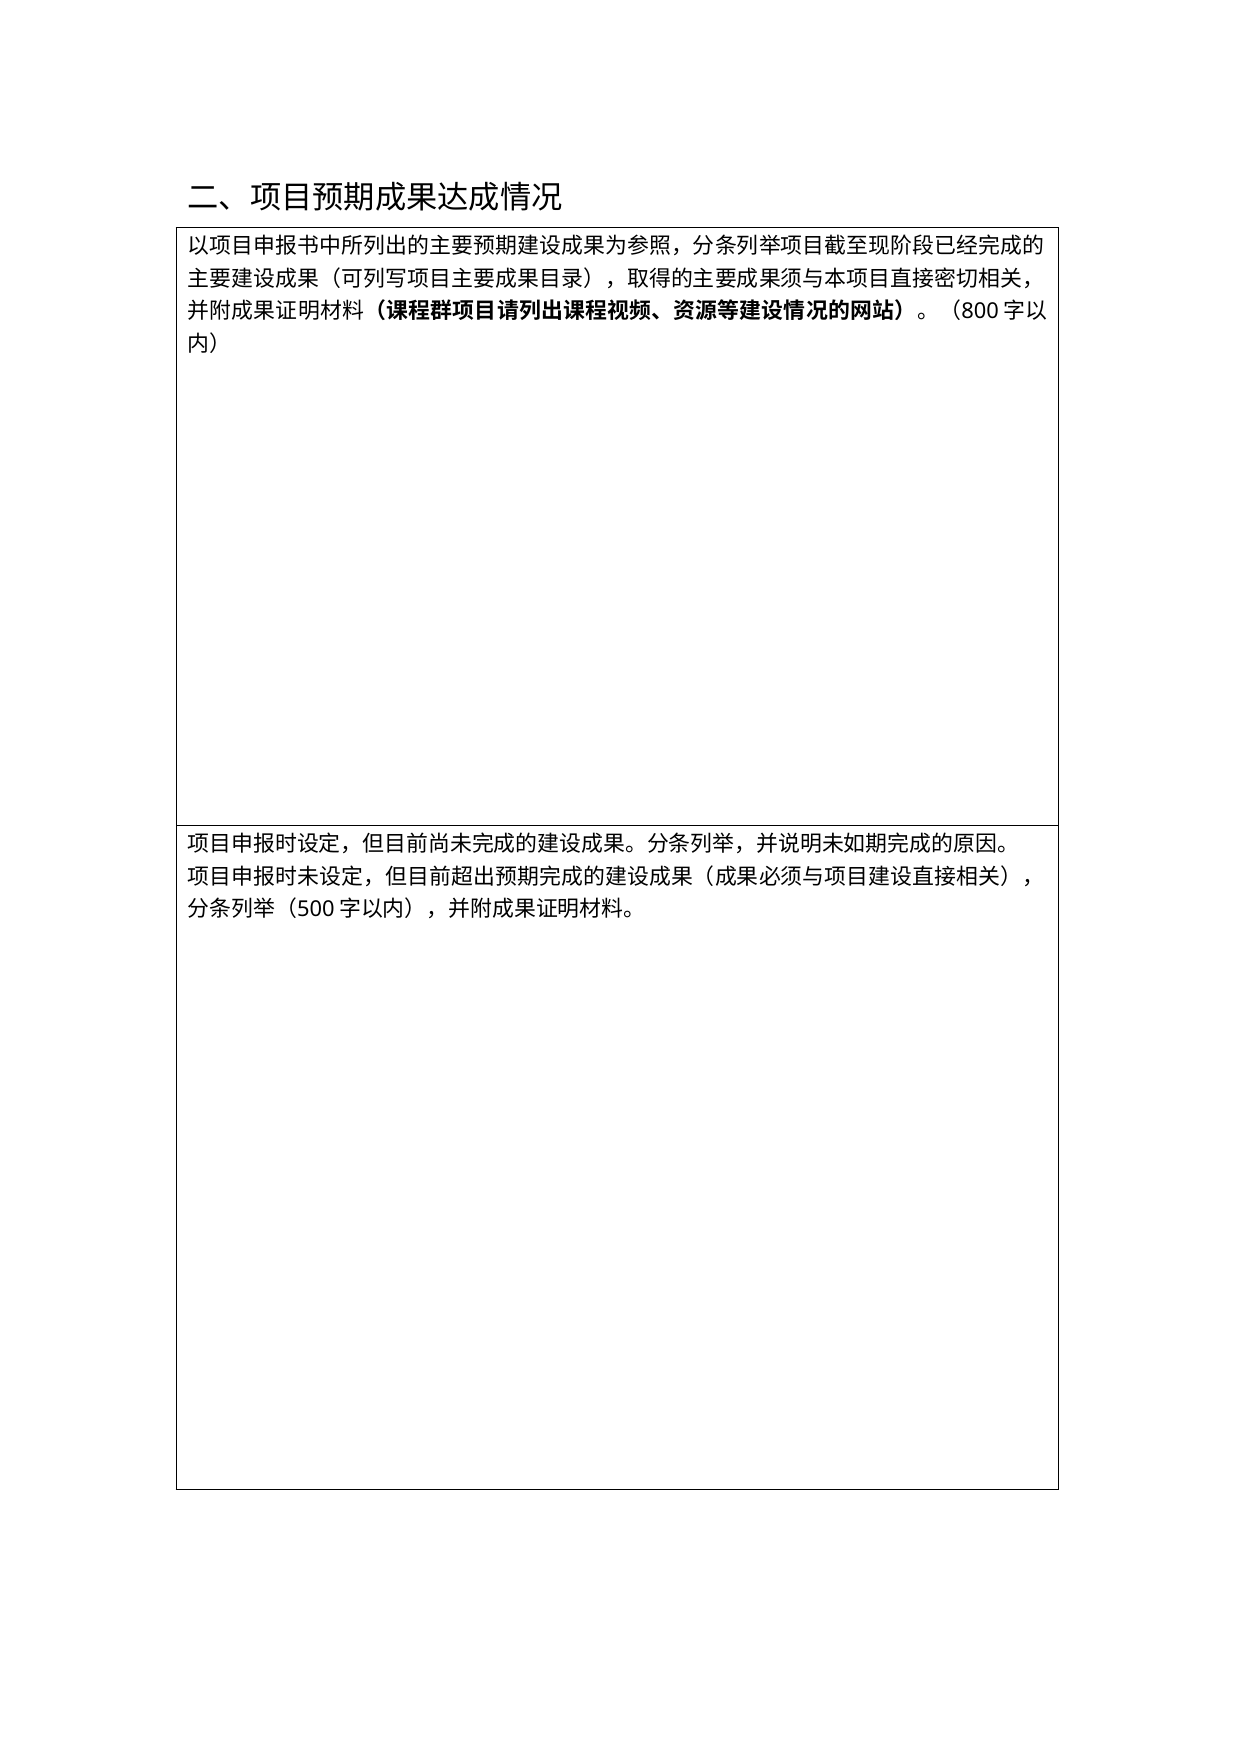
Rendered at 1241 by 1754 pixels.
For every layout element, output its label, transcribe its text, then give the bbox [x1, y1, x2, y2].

table_header 以项目申报书中所列出的主要预期建设成果为参照，分条列举项目截至现阶段已经完成的主要建设成果（可列写项目主要成果目录），取得的主要成果须与本项目直接密切相关，并附成果证明材料（课程群项目请列出课程视频、资源等建设情况的网站）。（800字以内） [177, 228, 1058, 825]
text 二、项目预期成果达成情况 [187, 162, 1053, 227]
table_cell 项目申报时设定，但目前尚未完成的建设成果。分条列举，并说明未如期完成的原因。 项目申报时未设定，但目前超出预期完成的建设成果（成果必须与项目建设直接相关），分条列举（500字以内），并附成果证明材料。 [177, 826, 1058, 1489]
